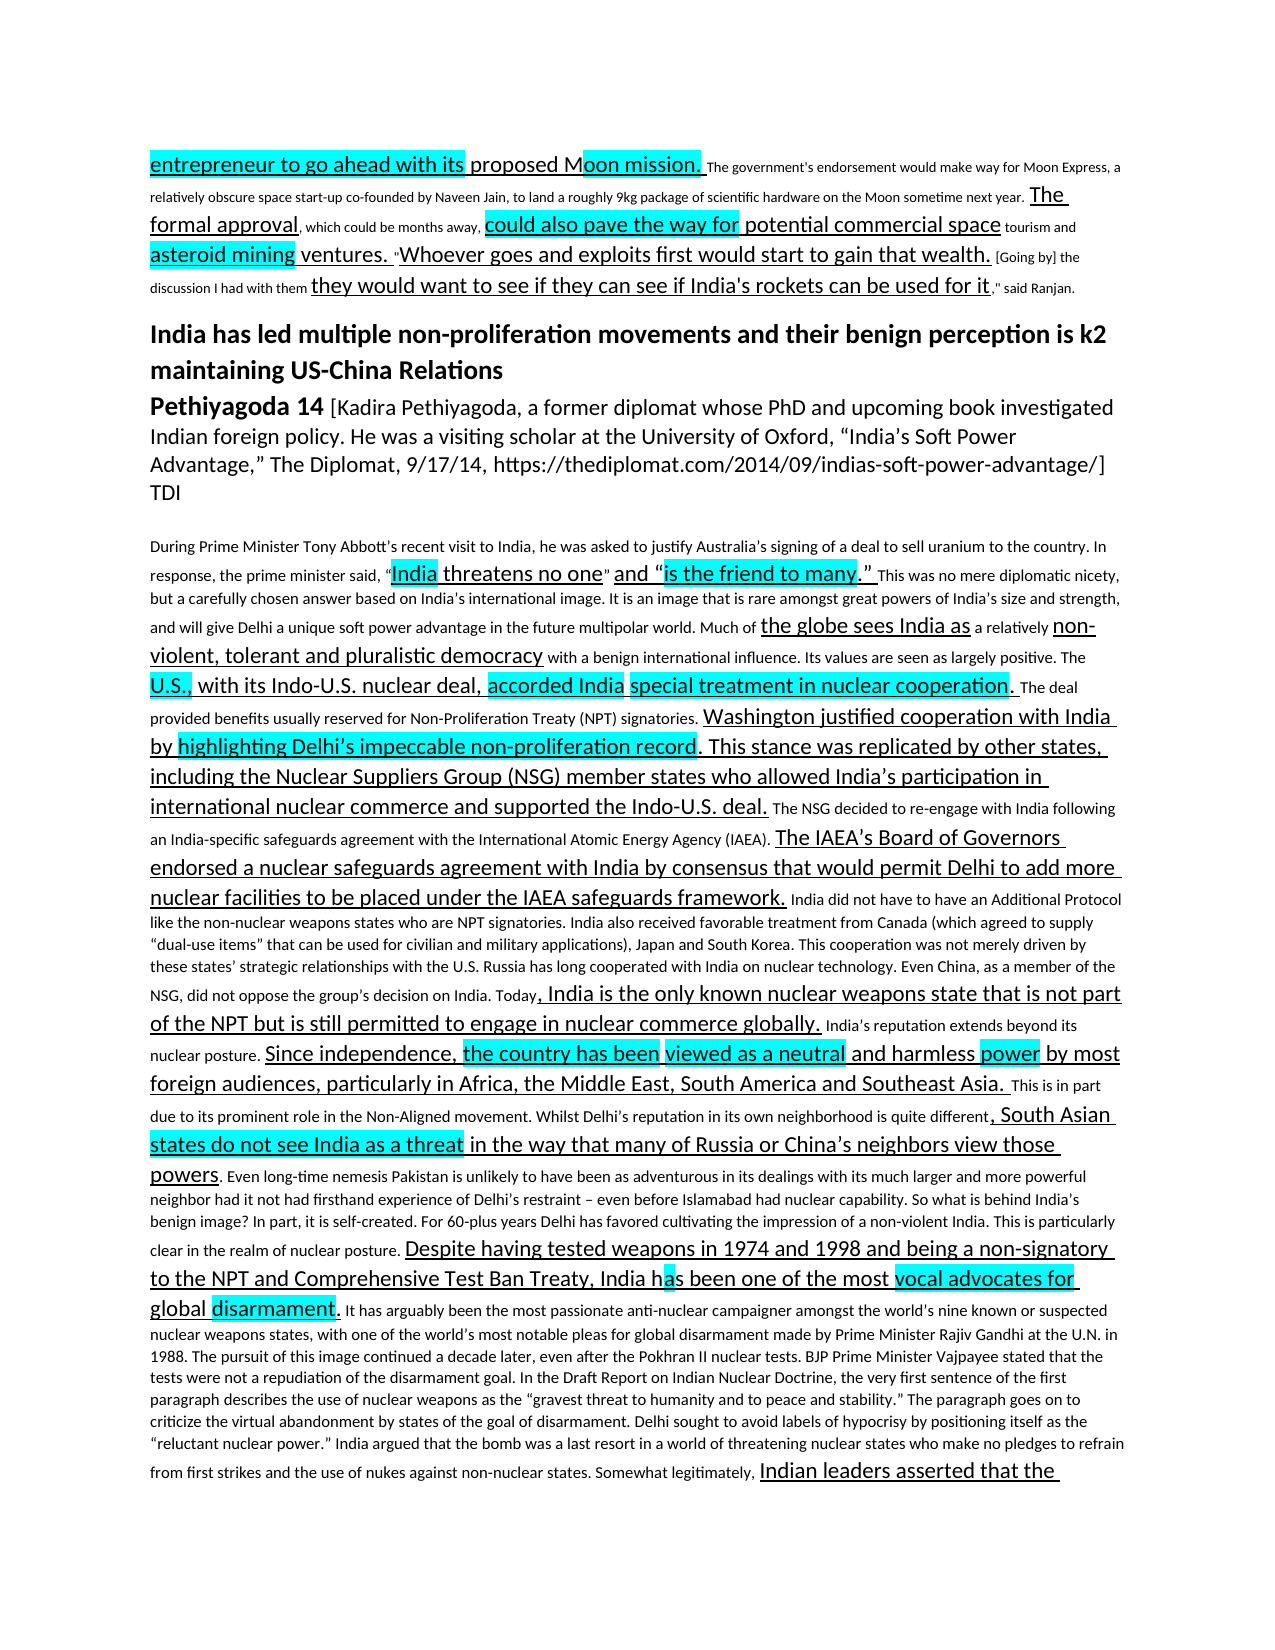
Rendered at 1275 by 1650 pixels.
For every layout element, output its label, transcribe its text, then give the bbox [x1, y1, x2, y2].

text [150, 150, 1125, 299]
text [150, 537, 1125, 1484]
text Pethiyagoda 14 [Kadira Pethiyagoda, a former diplomat whose PhD and upcoming book investigated Indian foreign policy. He was a visiting scholar at the University of Oxford, “India’s Soft Power Advantage,” The Diplomat, 9/17/14, https://thediplomat.com/2014/09/indias-soft-power-advantage/] TDI [150, 389, 1125, 506]
subtitle India has led multiple non-proliferation movements and their benign perception is k2 maintaining US-China Relations [150, 318, 1125, 386]
